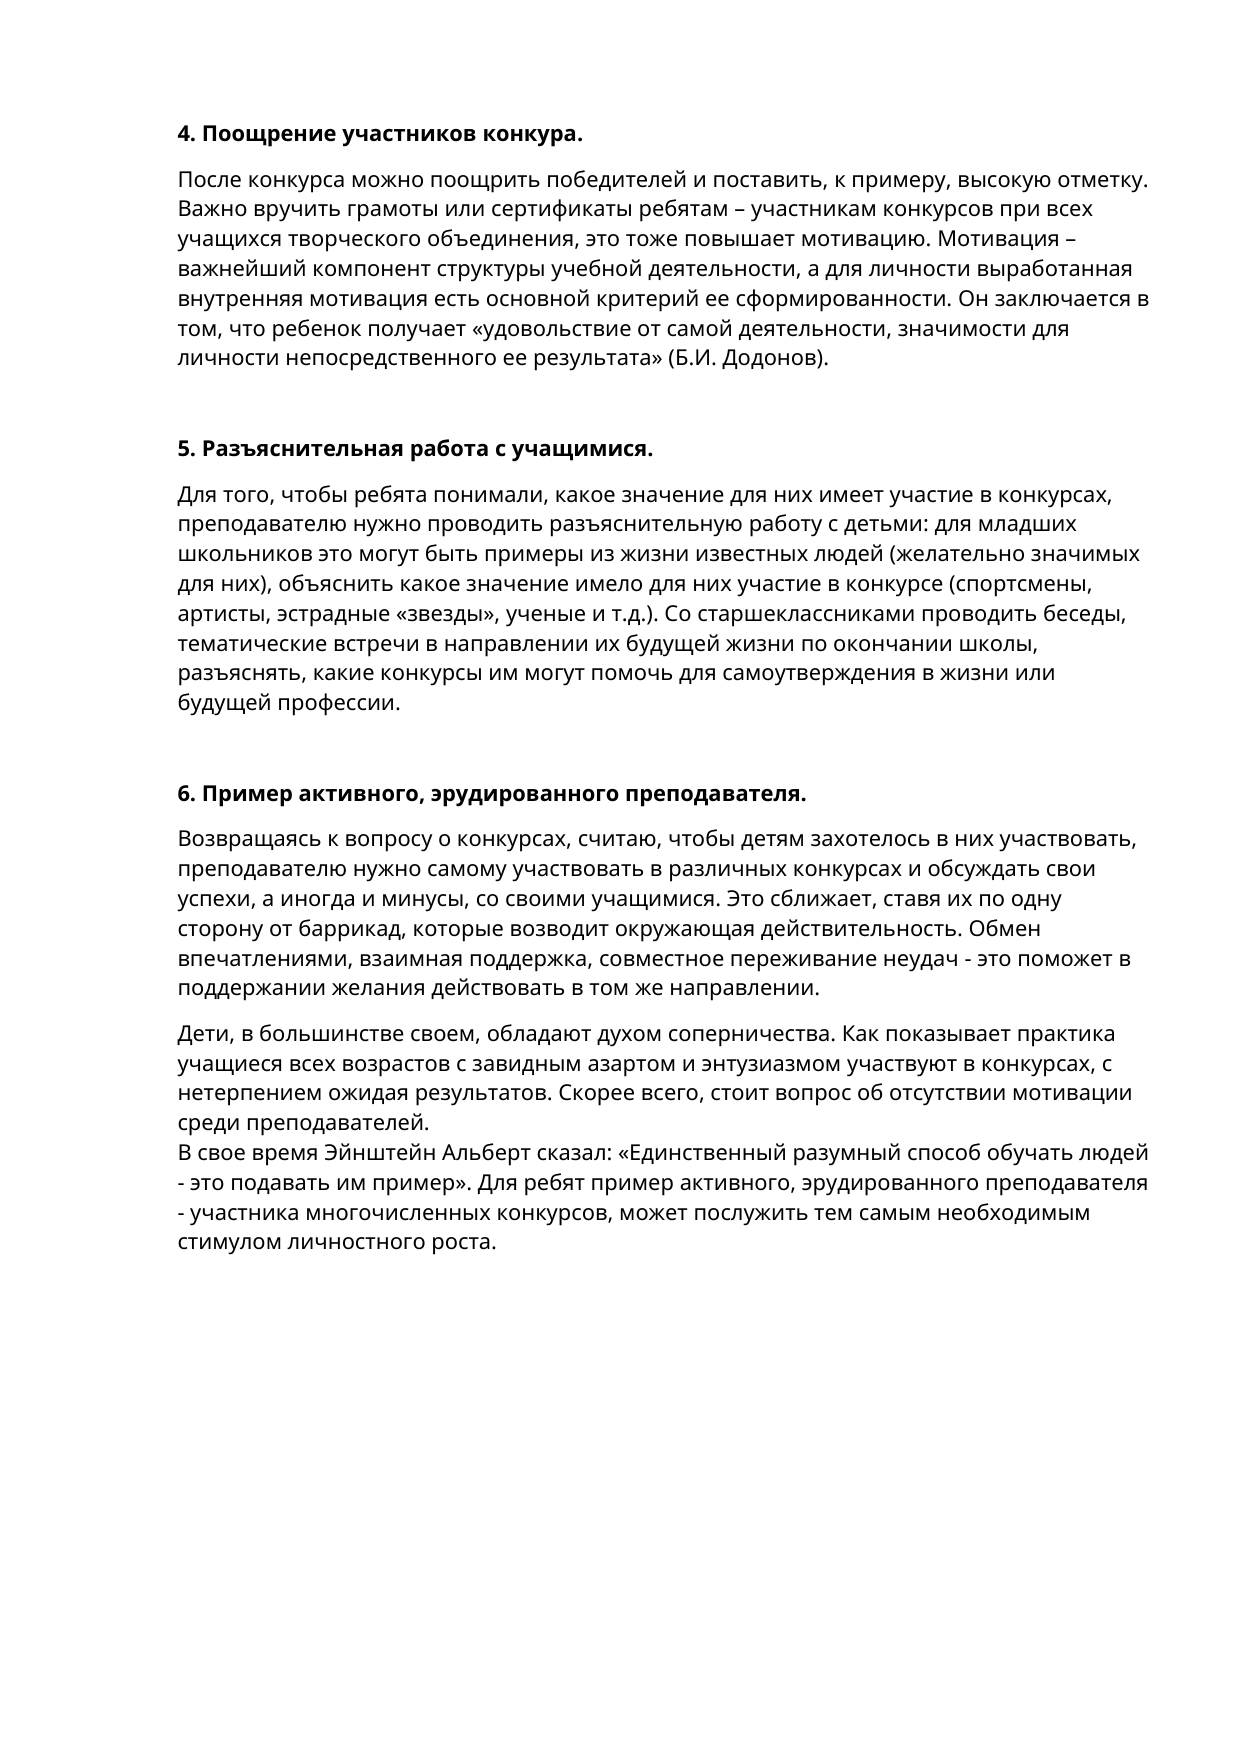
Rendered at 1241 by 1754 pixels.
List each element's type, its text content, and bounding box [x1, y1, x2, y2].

text 5. Разъяснительная работа с учащимися. [177, 433, 1152, 463]
text 6. Пример активного, эрудированного преподавателя. [177, 778, 1152, 808]
text После конкурса можно поощрить победителей и поставить, к примеру, высокую отметку. Важно вручить грамоты или сертификаты ребятам – участникам конкурсов при всех учащихся творческого объединения, это тоже повышает мотивацию. Мотивация – важнейший компонент структуры учебной деятельности, а для личности выработанная внутренняя мотивация есть основной критерий ее сформированности. Он заключается в том, что ребенок получает «удовольствие от самой деятельности, значимости для личности непосредственного ее результата» (Б.И. Додонов). [177, 163, 1152, 372]
text Для того, чтобы ребята понимали, какое значение для них имеет участие в конкурсах, преподавателю нужно проводить разъяснительную работу с детьми: для младших школьников это могут быть примеры из жизни известных людей (желательно значимых для них), объяснить какое значение имело для них участие в конкурсе (спортсмены, артисты, эстрадные «звезды», ученые и т.д.). Со старшеклассниками проводить беседы, тематические встречи в направлении их будущей жизни по окончании школы, разъяснять, какие конкурсы им могут помочь для самоутверждения в жизни или будущей профессии. [177, 478, 1152, 717]
text 4. Поощрение участников конкура. [177, 118, 1152, 148]
text Возвращаясь к вопросу о конкурсах, считаю, чтобы детям захотелось в них участвовать, преподавателю нужно самому участвовать в различных конкурсах и обсуждать свои успехи, а иногда и минусы, со своими учащимися. Это сближает, ставя их по одну сторону от баррикад, которые возводит окружающая действительность. Обмен впечатлениями, взаимная поддержка, совместное переживание неудач - это поможет в поддержании желания действовать в том же направлении. [177, 823, 1152, 1002]
text Дети, в большинстве своем, обладают духом соперничества. Как показывает практика учащиеся всех возрастов с завидным азартом и энтузиазмом участвуют в конкурсах, с нетерпением ожидая результатов. Скорее всего, стоит вопрос об отсутствии мотивации среди преподавателей. В свое время Эйнштейн Альберт сказал: «Единственный разумный способ обучать людей - это подавать им пример». Для ребят пример активного, эрудированного преподавателя - участника многочисленных конкурсов, может послужить тем самым необходимым стимулом личностного роста. [177, 1018, 1152, 1256]
